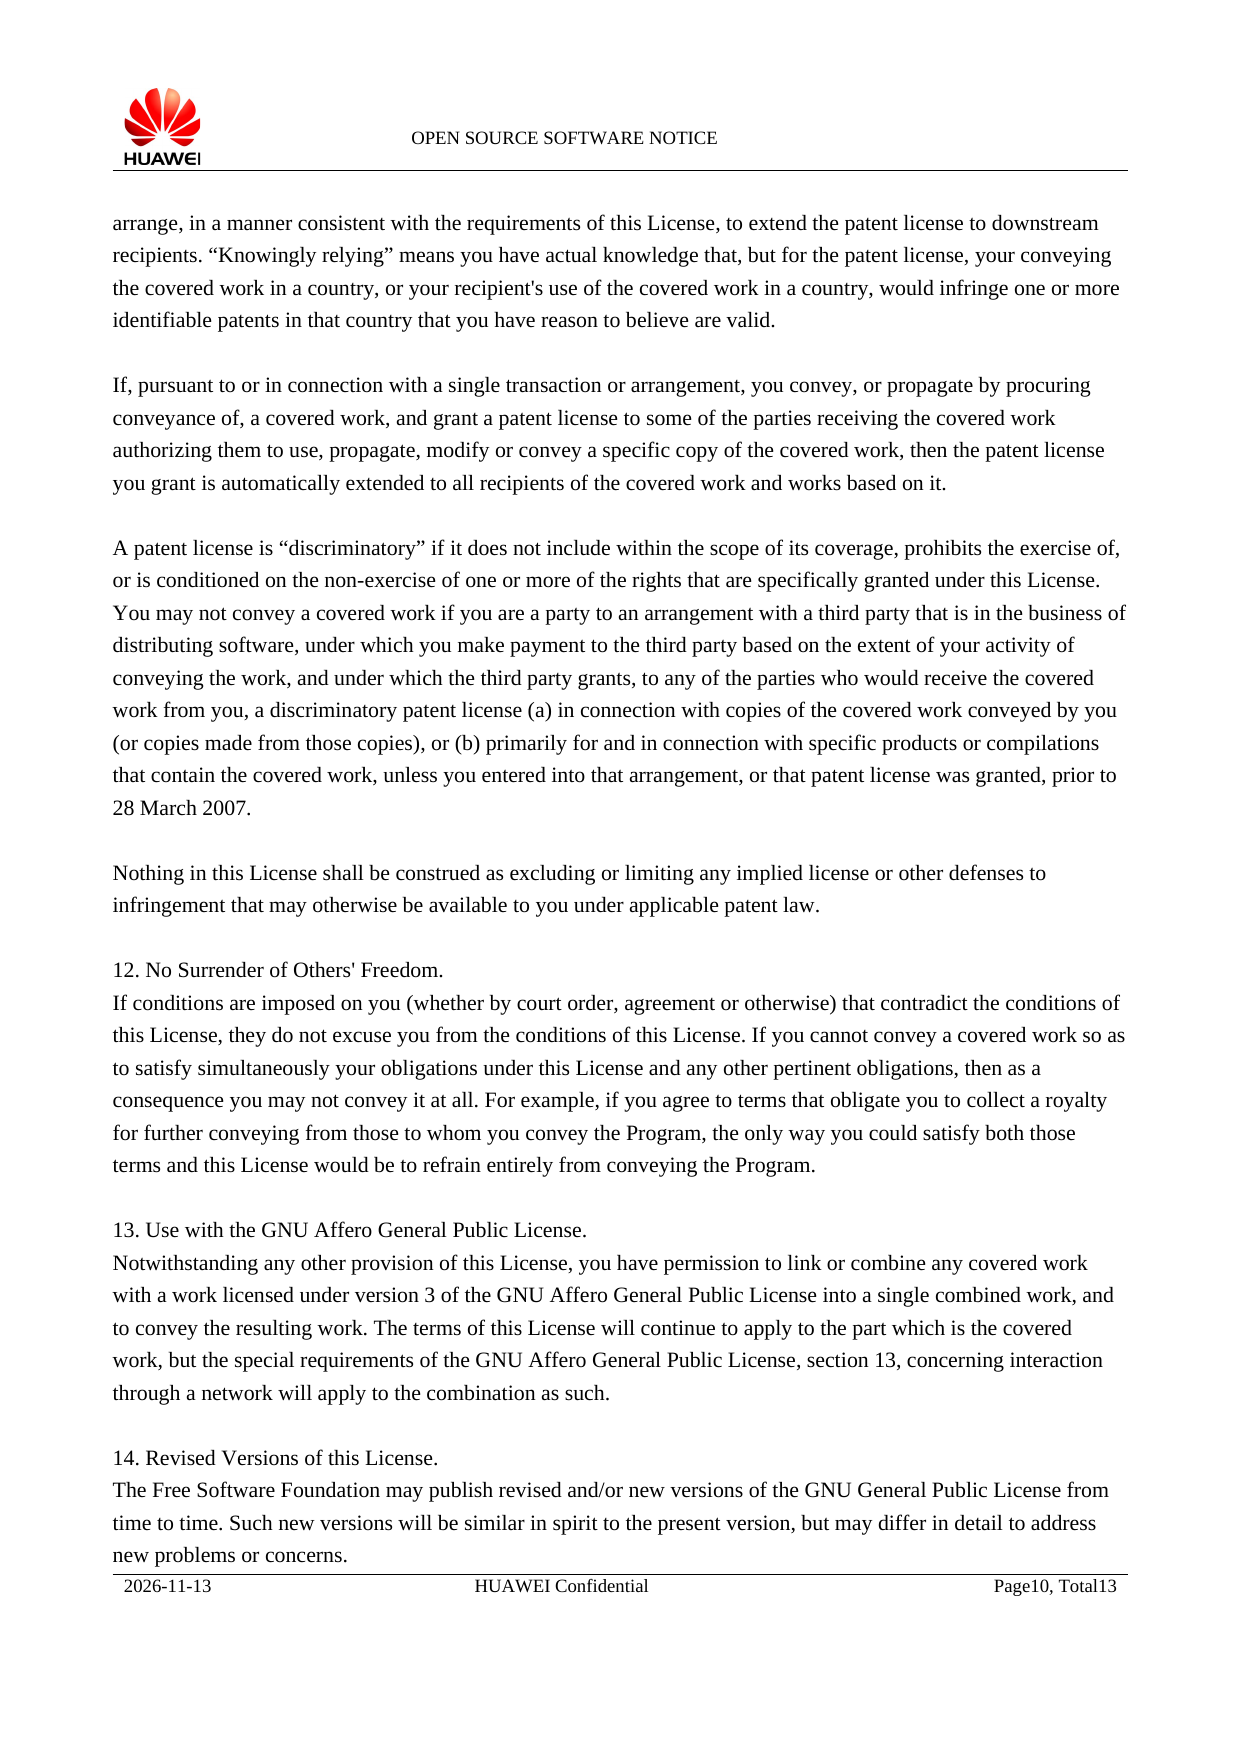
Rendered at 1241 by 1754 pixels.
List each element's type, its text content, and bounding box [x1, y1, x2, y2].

picture [124, 88, 201, 165]
